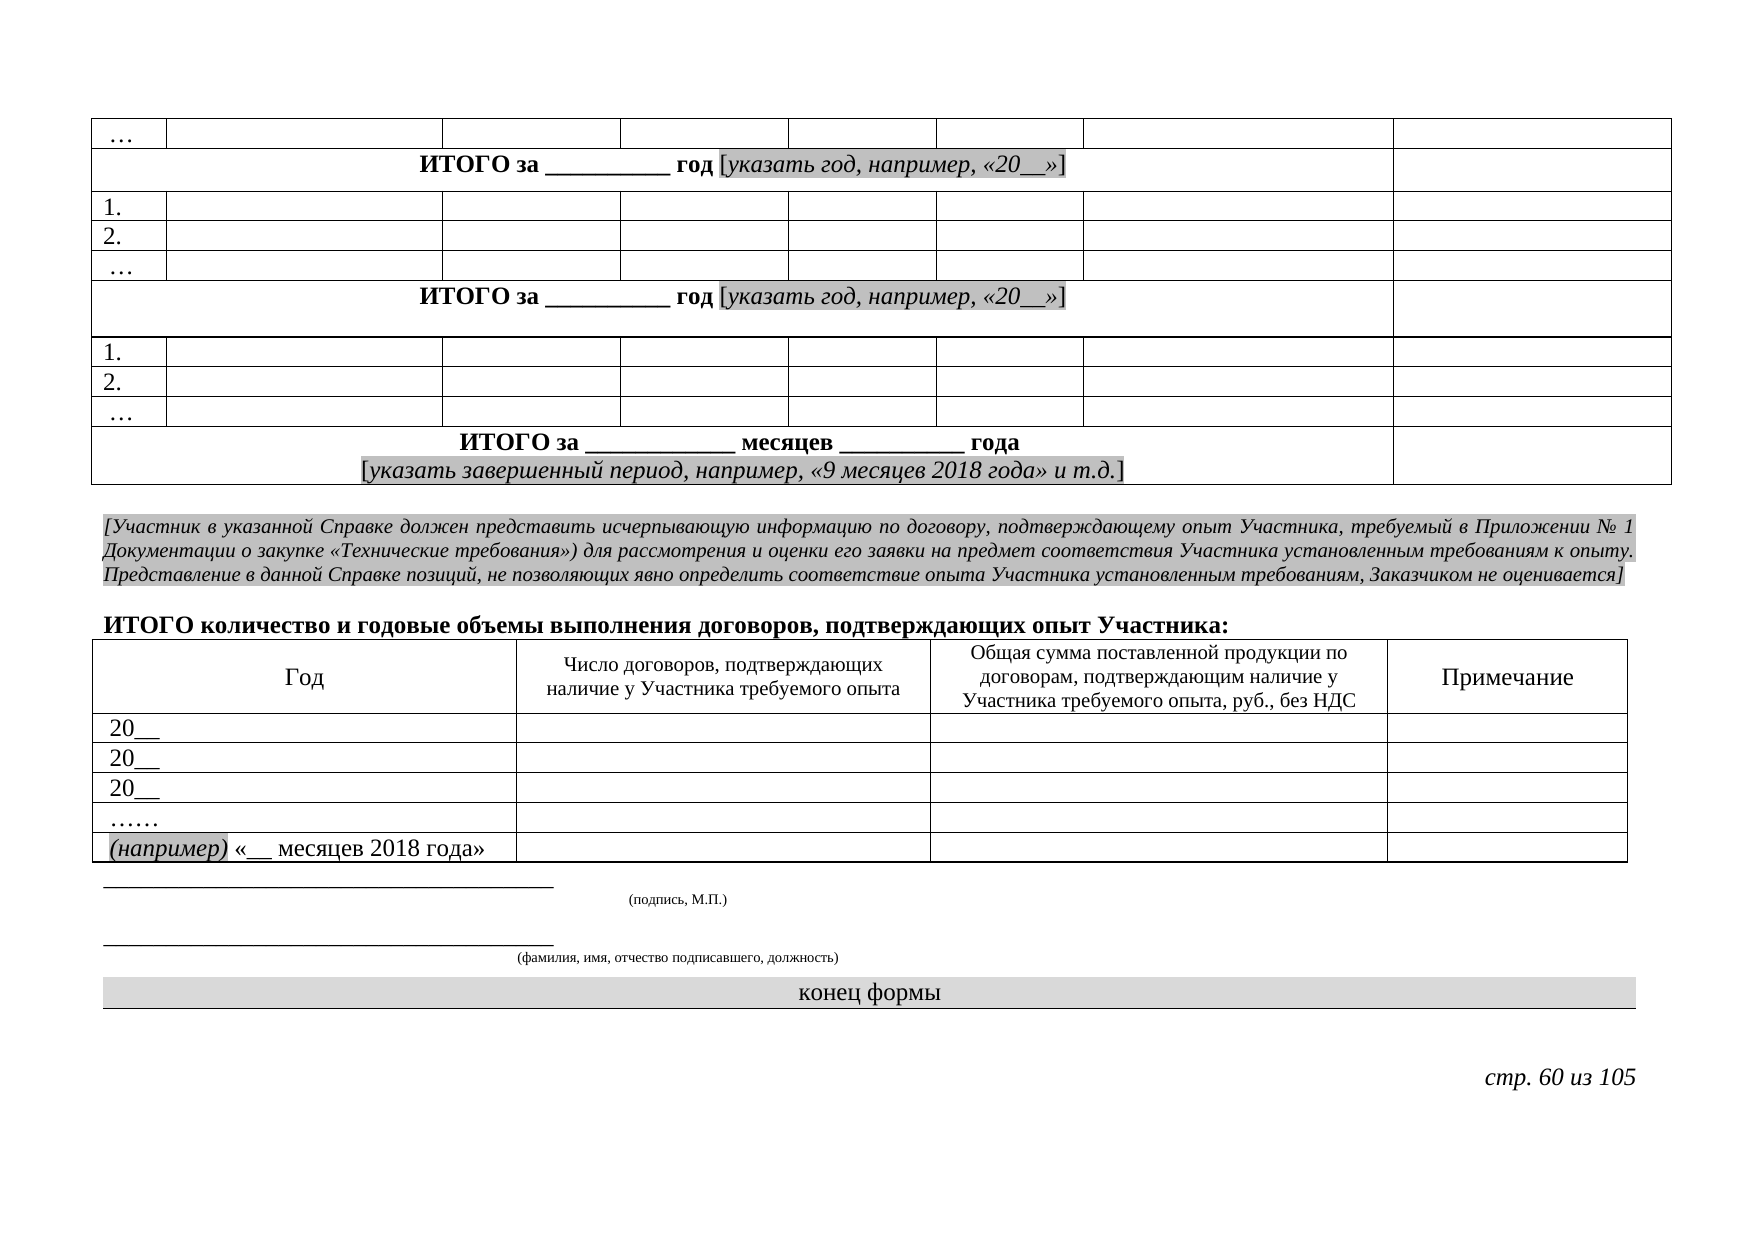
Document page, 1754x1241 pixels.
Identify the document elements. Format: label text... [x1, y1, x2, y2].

table_cell [1084, 221, 1393, 250]
table_cell [167, 221, 442, 250]
table_cell [937, 192, 1083, 220]
table_cell [167, 397, 442, 426]
table_cell [1388, 833, 1627, 861]
table_cell [621, 251, 788, 280]
table_cell [1084, 397, 1393, 426]
table_cell [931, 714, 1387, 742]
table_cell [621, 397, 788, 426]
table_header Примечание [1388, 640, 1627, 712]
table_cell [443, 221, 620, 250]
table_cell [443, 397, 620, 426]
table_cell [937, 367, 1083, 396]
table_cell [621, 119, 788, 148]
table_cell [517, 773, 930, 802]
table_cell [1394, 397, 1671, 426]
table_cell [1084, 119, 1393, 148]
table_cell [1394, 149, 1671, 191]
table_header Год [93, 640, 516, 712]
table_cell [443, 119, 620, 148]
table_cell [443, 338, 620, 366]
table_cell [1394, 367, 1671, 396]
table_cell [937, 251, 1083, 280]
table_cell [1394, 192, 1671, 220]
table_cell [443, 192, 620, 220]
table_cell [1394, 338, 1671, 366]
table_cell [931, 773, 1387, 802]
table_cell [517, 803, 930, 832]
table_cell [92, 338, 166, 366]
table_cell 20__ [93, 743, 516, 772]
table_cell [92, 221, 166, 250]
table_cell … [92, 397, 166, 426]
table_cell [931, 803, 1387, 832]
table_cell [621, 192, 788, 220]
table_cell (например) «__ месяцев 2018 года» [228, 833, 516, 861]
table_cell [1388, 773, 1627, 802]
table_cell …… [93, 803, 516, 832]
table_cell [1084, 192, 1393, 220]
table_cell [167, 192, 442, 220]
text (подпись, М.П.) [103, 891, 1252, 920]
table_cell … [92, 251, 166, 280]
table_cell [167, 119, 442, 148]
table_cell [789, 221, 936, 250]
table_cell ИТОГО за ____________ месяцев __________ года [указать завершенный период, например, «9 месяцев 2018 года» и т.д.] [92, 427, 1393, 484]
table_cell [92, 367, 166, 396]
table_cell [1394, 119, 1671, 148]
table_cell [167, 338, 442, 366]
table_cell [517, 833, 930, 861]
table_cell [1084, 338, 1393, 366]
table_cell [789, 367, 936, 396]
table_cell [789, 192, 936, 220]
table_cell ИТОГО за __________ год [указать год, например, «20__»] [92, 149, 1393, 191]
table_cell [621, 338, 788, 366]
table_cell [937, 119, 1083, 148]
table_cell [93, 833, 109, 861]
table_cell [517, 714, 930, 742]
table_cell … [92, 119, 166, 148]
table_cell [92, 192, 166, 220]
table_cell [1394, 221, 1671, 250]
table_cell [937, 338, 1083, 366]
table_cell [937, 221, 1083, 250]
table_header Общая сумма поставленной продукции по договорам, подтверждающим наличие у Участника требуемого опыта, руб., без НДС [931, 640, 1387, 712]
table_cell 20__ [93, 773, 516, 802]
table_cell [443, 367, 620, 396]
text (фамилия, имя, отчество подписавшего, должность) [103, 949, 1252, 977]
table_cell [1394, 427, 1671, 484]
table_cell [443, 251, 620, 280]
table_cell [931, 743, 1387, 772]
text ____________________________________ [103, 862, 1636, 891]
table_cell [937, 397, 1083, 426]
table_cell [931, 833, 1387, 861]
table_cell [1388, 743, 1627, 772]
table_cell ИТОГО за __________ год [указать год, например, «20__»] [92, 281, 1393, 336]
table_cell [1388, 714, 1627, 742]
table_cell [167, 367, 442, 396]
table_cell [1084, 251, 1393, 280]
table_cell [517, 743, 930, 772]
text ____________________________________ [103, 920, 1636, 949]
table_cell 20__ [93, 714, 516, 742]
table_cell [167, 251, 442, 280]
table_cell [1388, 803, 1627, 832]
table_cell [1084, 367, 1393, 396]
table_cell [789, 119, 936, 148]
table_cell [1394, 251, 1671, 280]
table_cell [789, 251, 936, 280]
table_cell [621, 221, 788, 250]
table_cell [789, 397, 936, 426]
text конец формы [103, 977, 1636, 1008]
table_header Число договоров, подтверждающих наличие у Участника требуемого опыта [517, 640, 930, 712]
table_cell [1394, 281, 1671, 336]
text ИТОГО количество и годовые объемы выполнения договоров, подтверждающих опыт Участника: [103, 610, 1636, 639]
table_cell [621, 367, 788, 396]
table_cell [789, 338, 936, 366]
